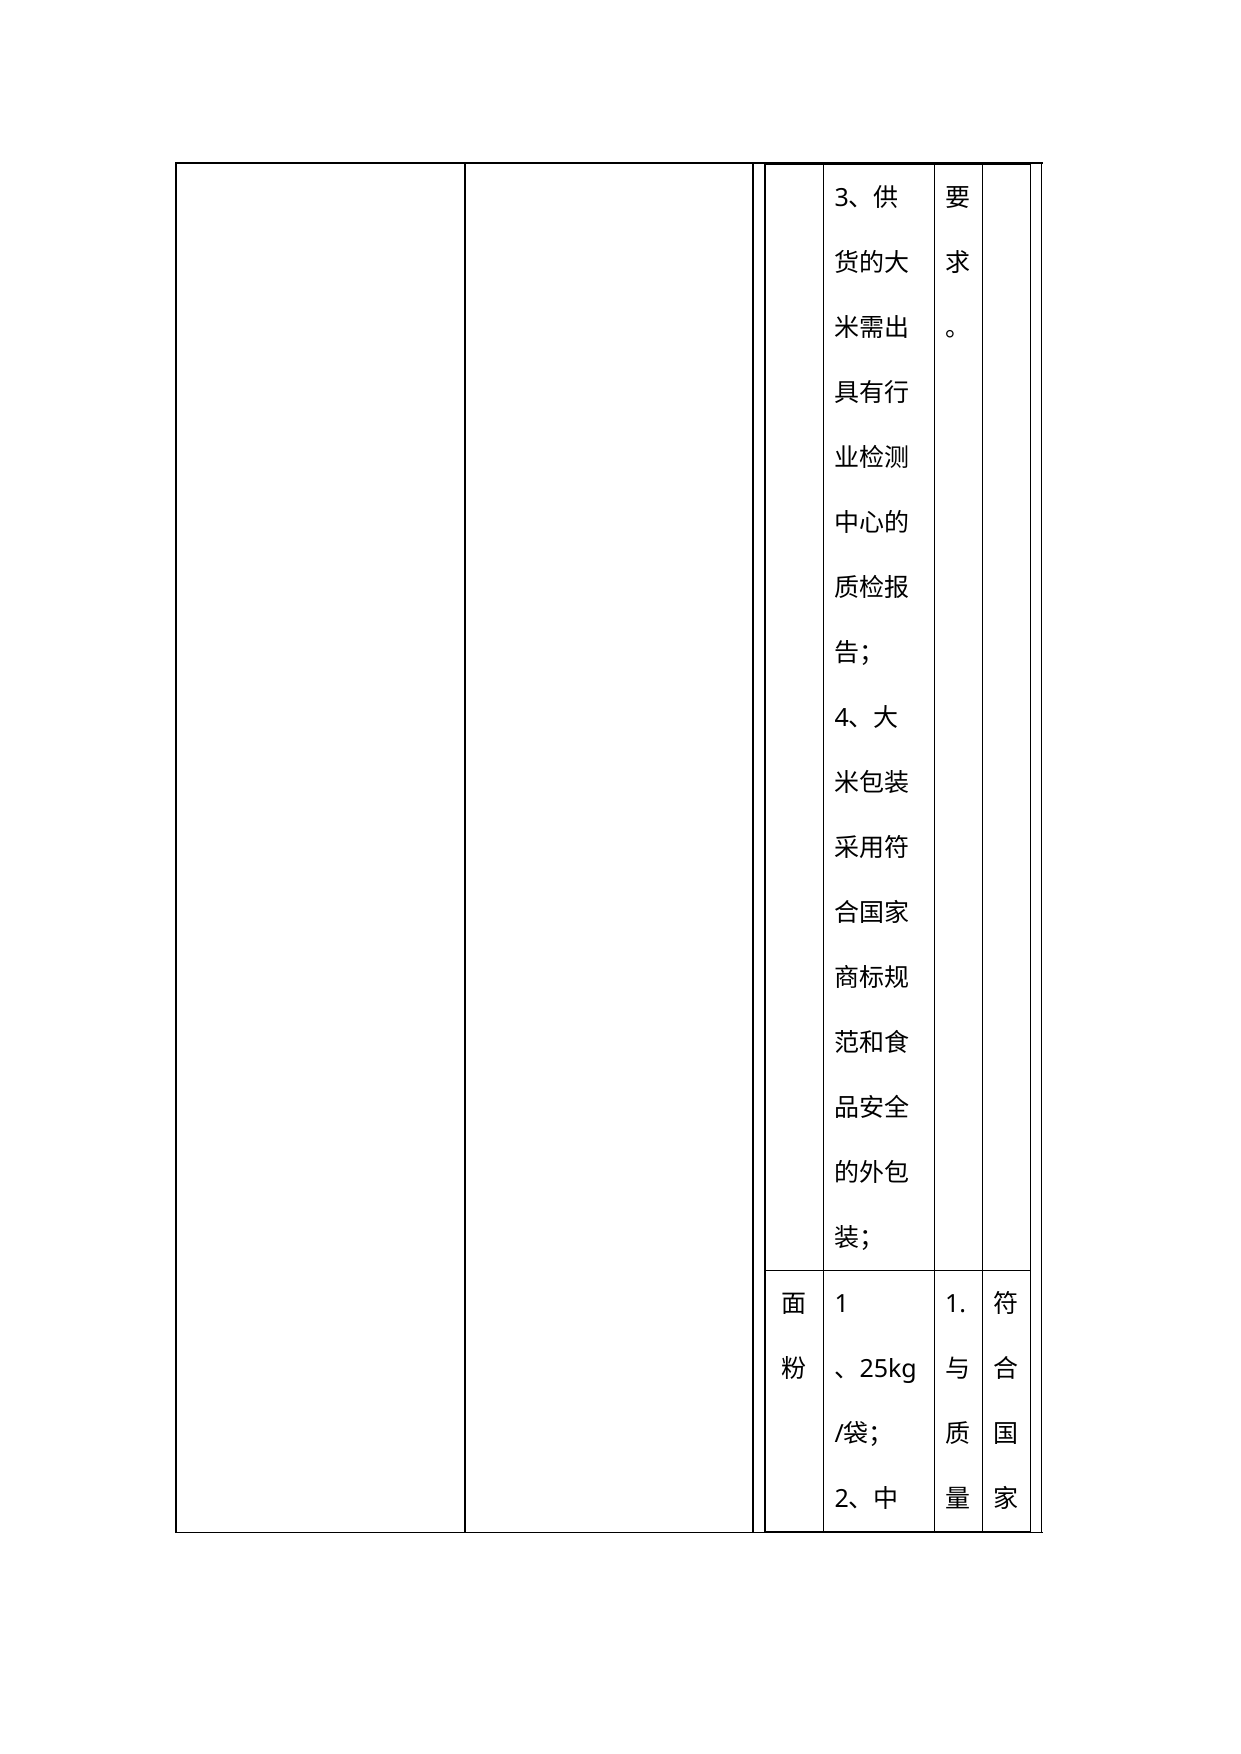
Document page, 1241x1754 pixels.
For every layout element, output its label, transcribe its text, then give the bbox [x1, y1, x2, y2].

table_cell [1031, 164, 1041, 1532]
table_cell [935, 1271, 982, 1531]
table_cell [935, 165, 982, 1270]
table_cell [983, 165, 1030, 1270]
table_cell [754, 164, 764, 1532]
table_cell [824, 1271, 934, 1531]
table_cell 1 [177, 164, 464, 1532]
table_cell [824, 165, 934, 1270]
table_cell [766, 165, 823, 1270]
table_cell [983, 1271, 1030, 1531]
table_cell ★ [466, 164, 752, 1532]
table_cell [766, 1271, 823, 1531]
